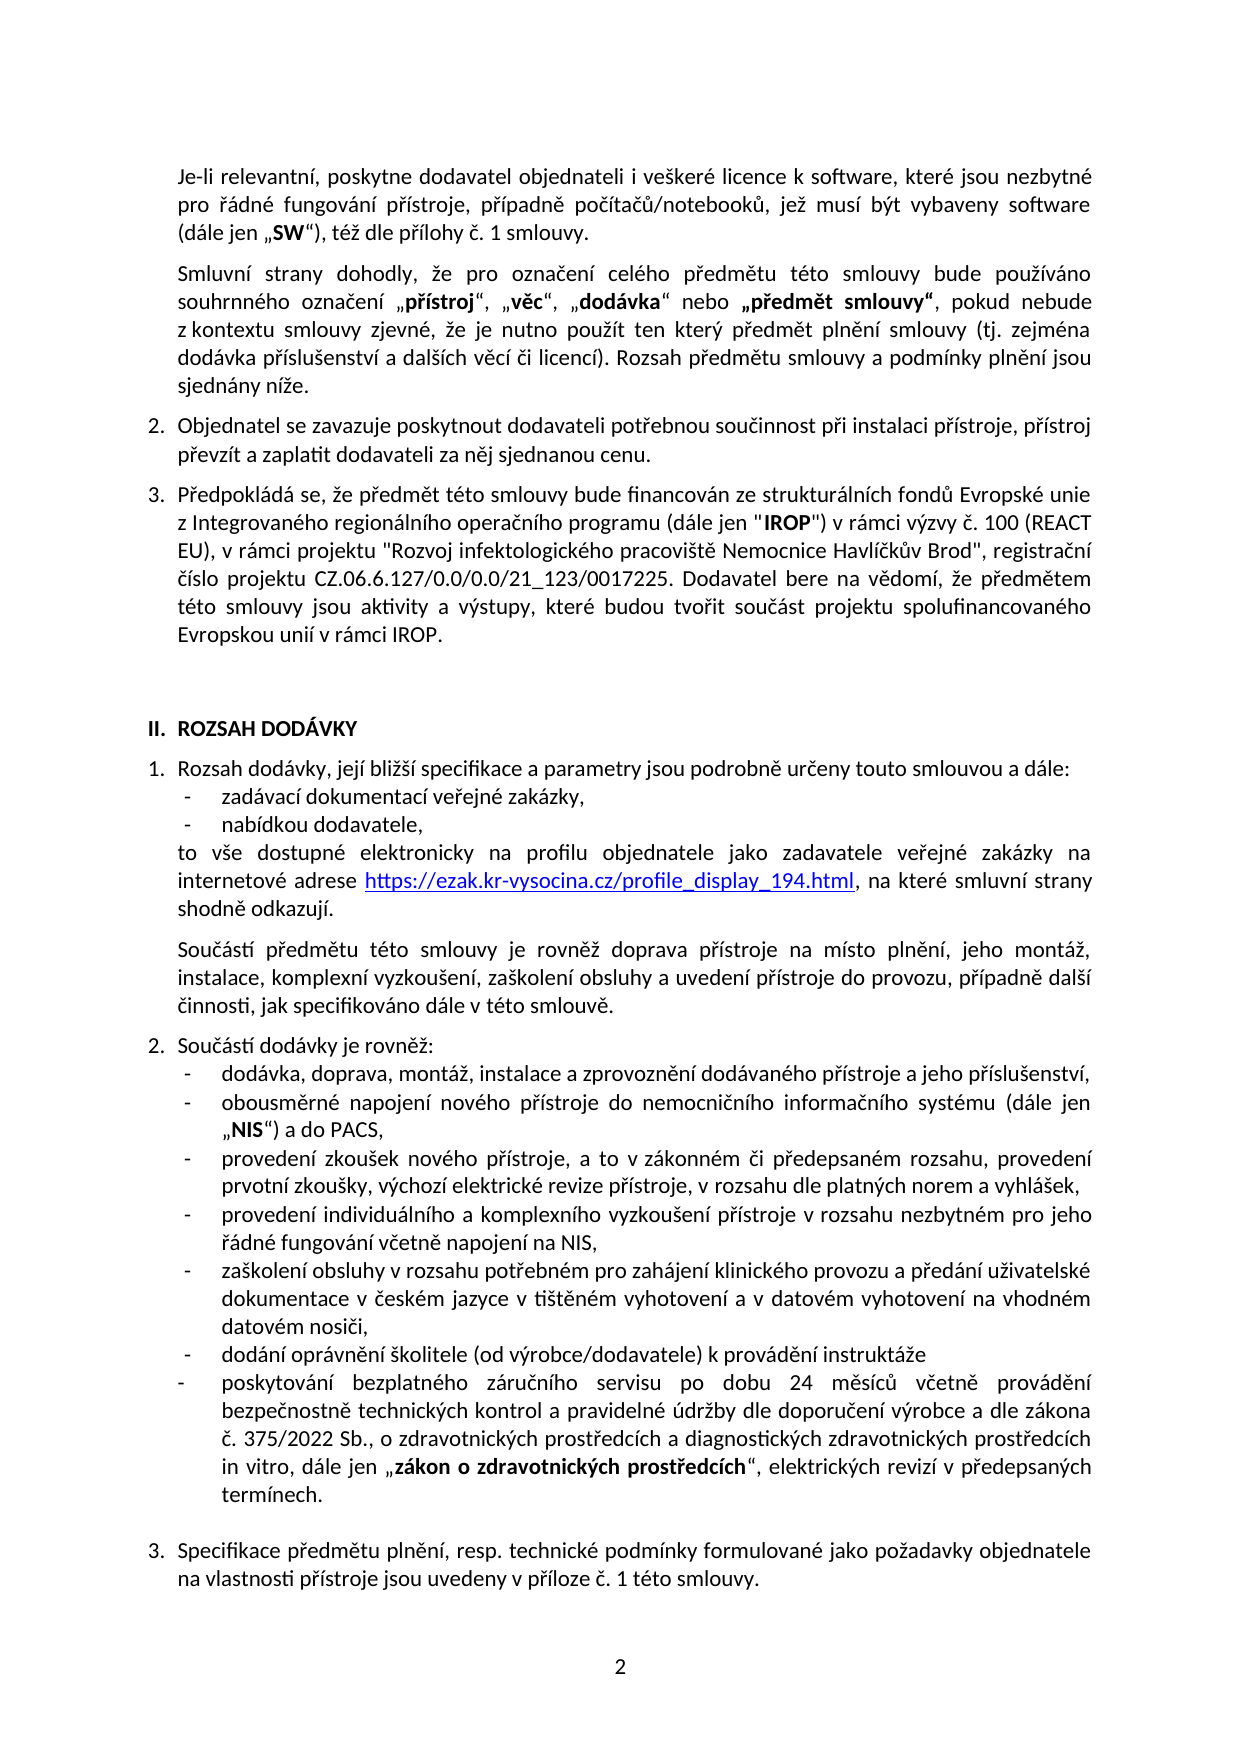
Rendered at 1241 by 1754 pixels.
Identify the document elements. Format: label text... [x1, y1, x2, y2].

list poskytování bezplatného záručního servisu po dobu 24 měsíců včetně provádění bezpečnostně technických kontrol a pravidelné údržby dle doporučení výrobce a dle zákona č. 375/2022 Sb., o zdravotnických prostředcích a diagnostických zdravotnických prostředcích in vitro, dále jen „zákon o zdravotnických prostředcích“, elektrických revizí v předepsaných termínech. [177, 1368, 1093, 1508]
list dodávka, doprava, montáž, instalace a zprovoznění dodávaného přístroje a jeho příslušenství, [184, 1059, 1093, 1088]
list ROZSAH DODÁVKY [148, 714, 1093, 742]
list Součástí předmětu této smlouvy je rovněž doprava přístroje na místo plnění, jeho montáž, instalace, komplexní vyzkoušení, zaškolení obsluhy a uvedení přístroje do provozu, případně další činnosti, jak specifikováno dále v této smlouvě. [177, 935, 1093, 1019]
list Součástí dodávky je rovněž: [148, 1032, 1093, 1059]
list to vše dostupné elektronicky na profilu objednatele jako zadavatele veřejné zakázky na internetové adrese https://ezak.kr-vysocina.cz/profile_display_194.html, na které smluvní strany shodně odkazují. [177, 838, 1093, 922]
list zadávací dokumentací veřejné zakázky, [184, 782, 1093, 810]
list Je-li relevantní, poskytne dodavatel objednateli i veškeré licence k software, které jsou nezbytné pro řádné fungování přístroje, případně počítačů/notebooků, jež musí být vybaveny software (dále jen „SW“), též dle přílohy č. 1 smlouvy. [177, 162, 1093, 247]
list Objednatel se zavazuje poskytnout dodavateli potřebnou součinnost při instalaci přístroje, přístroj převzít a zaplatit dodavateli za něj sjednanou cenu. [148, 412, 1093, 468]
list dodání oprávnění školitele (od výrobce/dodavatele) k provádění instruktáže [184, 1340, 1093, 1368]
list obousměrné napojení nového přístroje do nemocničního informačního systému (dále jen „NIS“) a do PACS, [184, 1088, 1093, 1144]
list provedení zkoušek nového přístroje, a to v zákonném či předepsaném rozsahu, provedení prvotní zkoušky, výchozí elektrické revize přístroje, v rozsahu dle platných norem a vyhlášek, [184, 1144, 1093, 1200]
list Předpokládá se, že předmět této smlouvy bude financován ze strukturálních fondů Evropské unie z Integrovaného regionálního operačního programu (dále jen "IROP") v rámci výzvy č. 100 (REACT EU), v rámci projektu "Rozvoj infektologického pracoviště Nemocnice Havlíčkův Brod", registrační číslo projektu CZ.06.6.127/0.0/0.0/21_123/0017225. Dodavatel bere na vědomí, že předmětem této smlouvy jsou aktivity a výstupy, které budou tvořit součást projektu spolufinancovaného Evropskou unií v rámci IROP. [148, 480, 1093, 648]
list nabídkou dodavatele, [184, 810, 1093, 838]
list provedení individuálního a komplexního vyzkoušení přístroje v rozsahu nezbytném pro jeho řádné fungování včetně napojení na NIS, [184, 1200, 1093, 1256]
list Specifikace předmětu plnění, resp. technické podmínky formulované jako požadavky objednatele na vlastnosti přístroje jsou uvedeny v příloze č. 1 této smlouvy. [148, 1536, 1093, 1592]
list Rozsah dodávky, její bližší specifikace a parametry jsou podrobně určeny touto smlouvou a dále: [148, 754, 1093, 782]
list zaškolení obsluhy v rozsahu potřebném pro zahájení klinického provozu a předání uživatelské dokumentace v českém jazyce v tištěném vyhotovení a v datovém vyhotovení na vhodném datovém nosiči, [184, 1256, 1093, 1340]
list Smluvní strany dohodly, že pro označení celého předmětu této smlouvy bude používáno souhrnného označení „přístroj“, „věc“, „dodávka“ nebo „předmět smlouvy“, pokud nebude z kontextu smlouvy zjevné, že je nutno použít ten který předmět plnění smlouvy (tj. zejména dodávka příslušenství a dalších věcí či licencí). Rozsah předmětu smlouvy a podmínky plnění jsou sjednány níže. [177, 259, 1093, 399]
